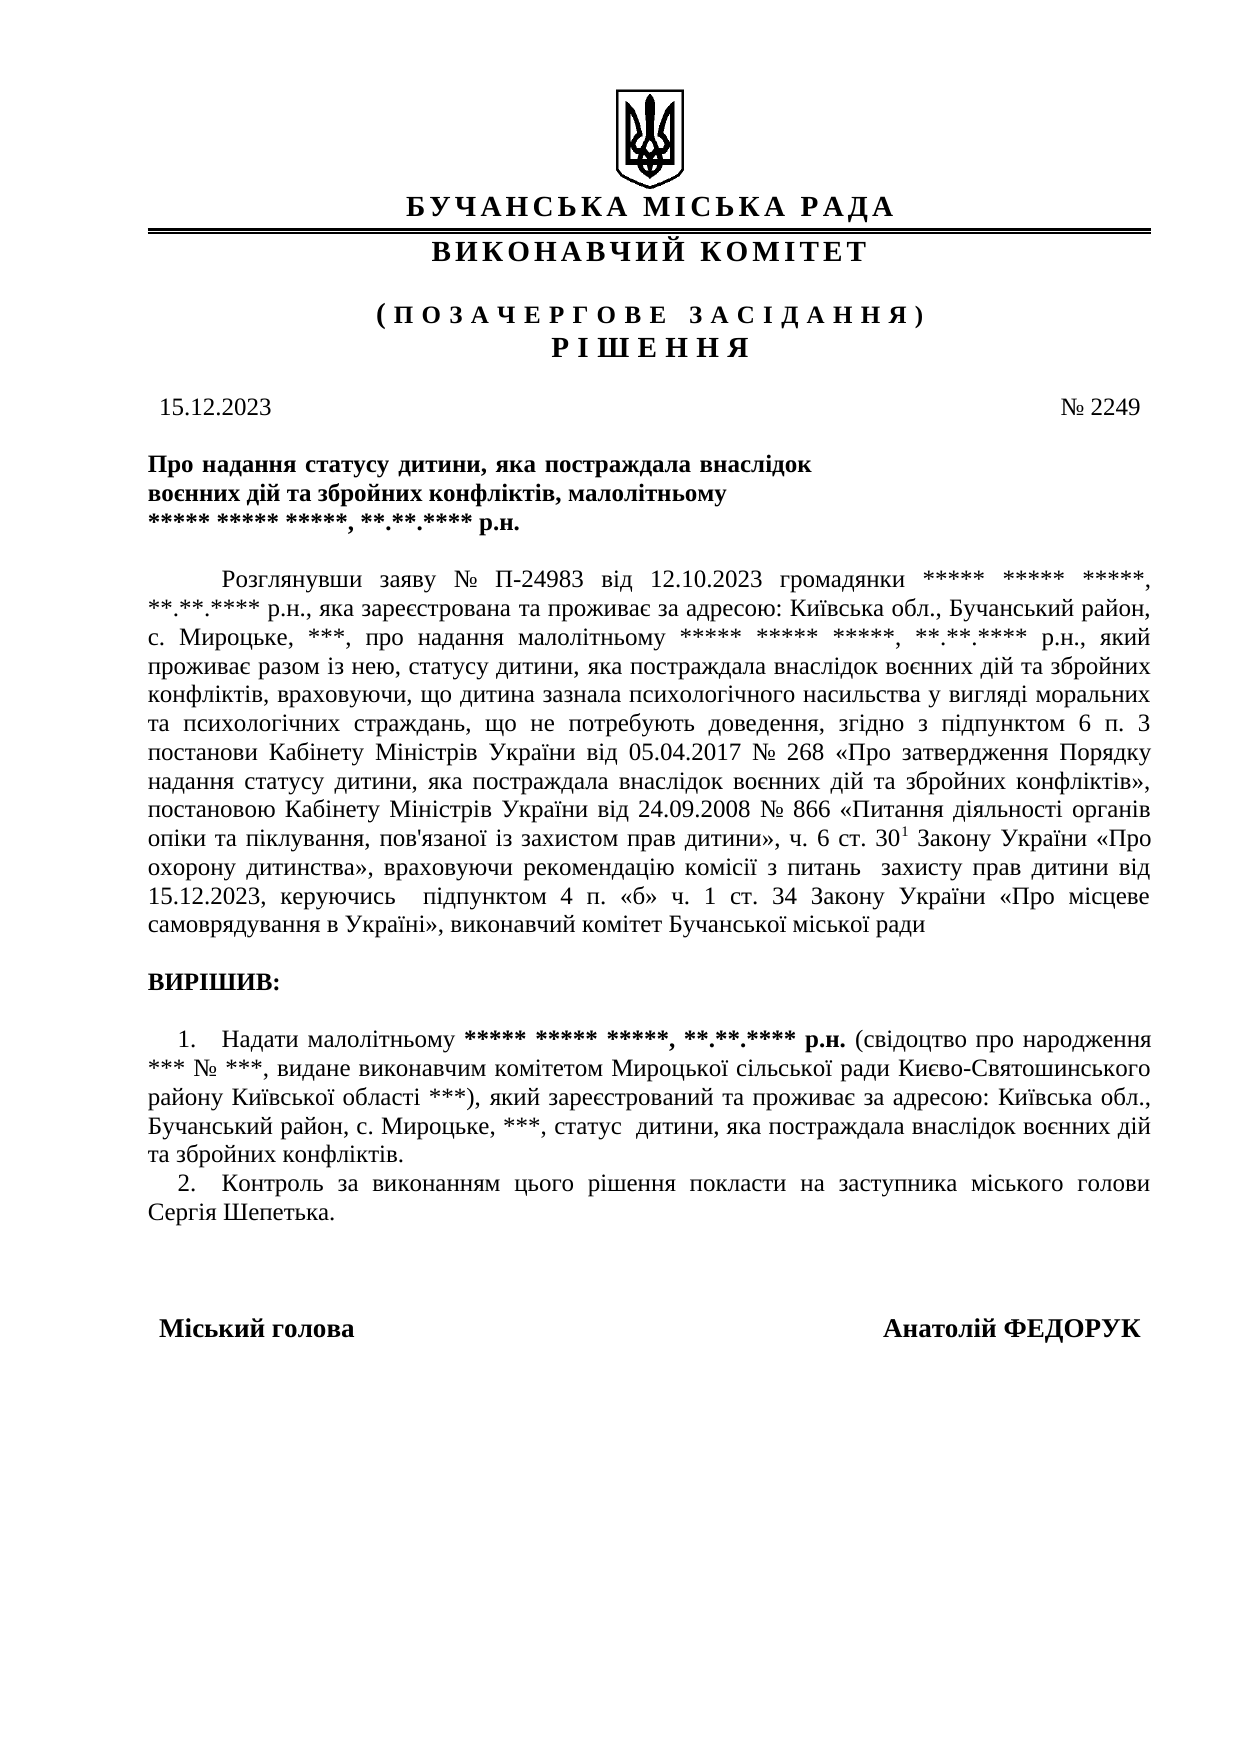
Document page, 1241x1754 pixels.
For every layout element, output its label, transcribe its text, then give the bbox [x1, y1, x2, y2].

table_header № 2249 [650, 392, 1152, 421]
list Контроль за виконанням цього рішення покласти на заступника міського голови Сергія Шепетька. [148, 1168, 1152, 1226]
table_header ВИКОНАВЧИЙ КОМІТЕТ [148, 234, 1151, 296]
text РІШЕННЯ [148, 330, 1152, 363]
text Про надання статусу дитини, яка постраждала внаслідок воєнних дій та збройних конфліктів, малолітньому [148, 449, 812, 507]
table_header Анатолій ФЕДОРУК [649, 1312, 1152, 1343]
text (ПОЗАЧЕРГОВЕ ЗАСІДАННЯ) [148, 296, 1152, 330]
text ***** ***** *****, **.**.**** р.н. [148, 507, 812, 536]
list Надати малолітньому ***** ***** *****, **.**.**** р.н. (свідоцтво про народження *** № ***, видане виконавчим комітетом Мироцької сільської ради Києво-Святошинського району Київської області ***), який зареєстрований та проживає за адресою: Київська обл., Бучанський район, с. Мироцьке, ***, статус дитини, яка постраждала внаслідок воєнних дій та збройних конфліктів. [148, 1024, 1152, 1168]
text БУЧАНСЬКА МІСЬКА РАДА [148, 189, 1152, 223]
picture [614, 88, 685, 189]
text ВИРІШИВ: [148, 967, 1152, 996]
table_header 15.12.2023 [148, 392, 650, 421]
table_header Міський голова [148, 1312, 649, 1343]
text Розглянувши заяву № П-24983 від 12.10.2023 громадянки ***** ***** *****, **.**.**** р.н., яка зареєстрована та проживає за адресою: Київська обл., Бучанський район, с. Мироцьке, ***, про надання малолітньому ***** ***** *****, **.**.**** р.н., який проживає разом із нею, статусу дитини, яка постраждала внаслідок воєнних дій та збройних конфліктів, враховуючи, що дитина зазнала психологічного насильства у вигляді моральних та психологічних страждань, що не потребують доведення, згідно з підпунктом 6 п. 3 постанови Кабінету Міністрів України від 05.04.2017 № 268 «Про затвердження Порядку надання статусу дитини, яка постраждала внаслідок воєнних дій та збройних конфліктів», постановою Кабінету Міністрів України від 24.09.2008 № 866 «Питання діяльності органів опіки та піклування, пов'язаної із захистом прав дитини», ч. 6 ст. 301 Закону України «Про охорону дитинства», враховуючи рекомендацію комісії з питань захисту прав дитини від 15.12.2023, керуючись підпунктом 4 п. «б» ч. 1 ст. 34 Закону України «Про місцеве самоврядування в Україні», виконавчий комітет Бучанської міської ради [148, 564, 1152, 938]
